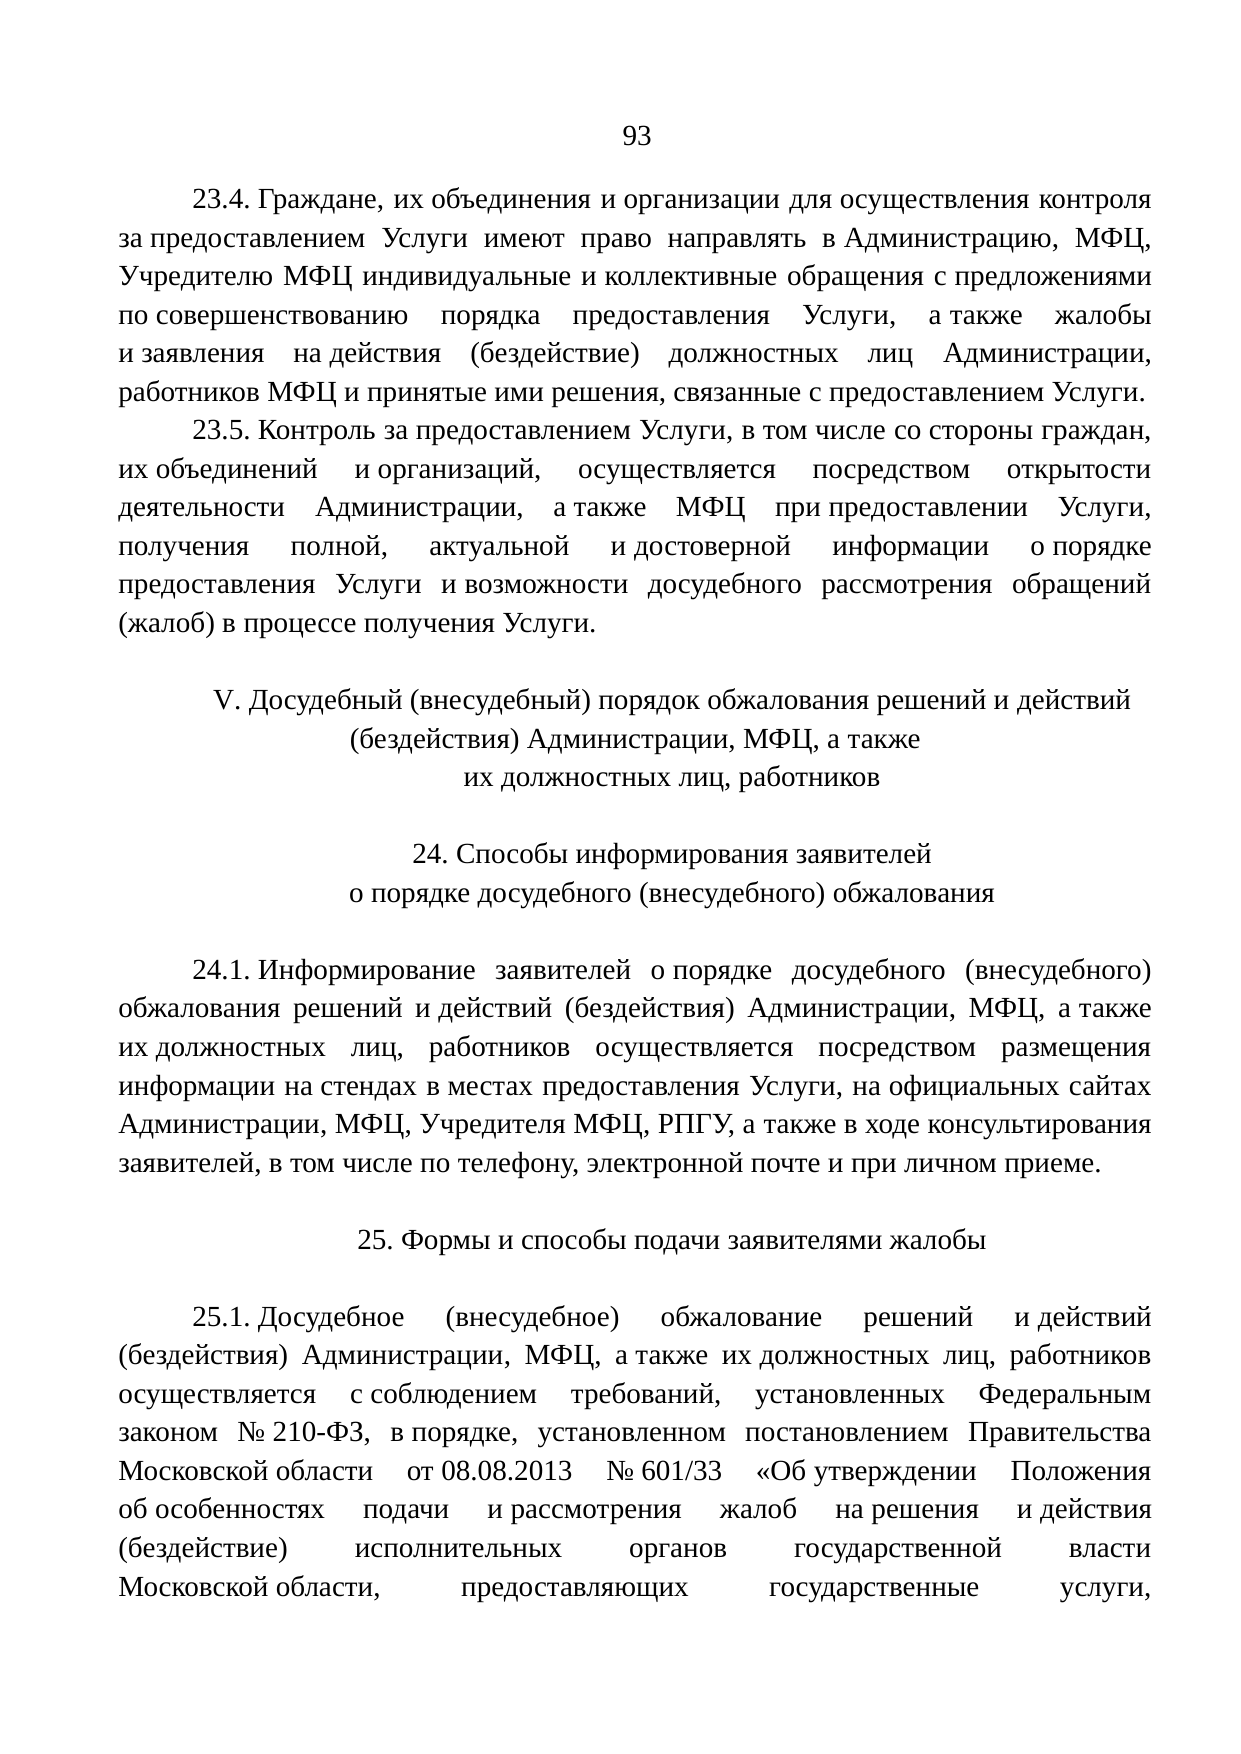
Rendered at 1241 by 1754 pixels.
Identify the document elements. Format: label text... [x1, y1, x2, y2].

subtitle их должностных лиц, работников [118, 759, 1152, 793]
text 24.1. Информирование заявителей о порядке досудебного (внесудебного) обжалования решений и действий (бездействия) Администрации, МФЦ, а также их должностных лиц, работников осуществляется посредством размещения информации на стендах в местах предоставления Услуги, на официальных сайтах Администрации, МФЦ, Учредителя МФЦ, РПГУ, а также в ходе консультирования заявителей, в том числе по телефону, электронной почте и при личном приеме. [118, 952, 1152, 1178]
text 23.4. Граждане, их объединения и организации для осуществления контроля за предоставлением Услуги имеют право направлять в Администрацию, МФЦ, Учредителю МФЦ индивидуальные и коллективные обращения с предложениями по совершенствованию порядка предоставления Услуги, а также жалобы и заявления на действия (бездействие) должностных лиц Администрации, работников МФЦ и принятые ими решения, связанные с предоставлением Услуги. [118, 181, 1152, 407]
subtitle 24. Способы информирования заявителей [118, 836, 1152, 870]
text 23.5. Контроль за предоставлением Услуги, в том числе со стороны граждан, их объединений и организаций, осуществляется посредством открытости деятельности Администрации, а также МФЦ при предоставлении Услуги, получения полной, актуальной и достоверной информации о порядке предоставления Услуги и возможности досудебного рассмотрения обращений (жалоб) в процессе получения Услуги. [118, 412, 1152, 639]
subtitle о порядке досудебного (внесудебного) обжалования [118, 875, 1152, 908]
subtitle V. Досудебный (внесудебный) порядок обжалования решений и действий (бездействия) Администрации, МФЦ, а также [118, 682, 1152, 754]
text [118, 1299, 1152, 1602]
subtitle 25. Формы и способы подачи заявителями жалобы [118, 1222, 1152, 1255]
